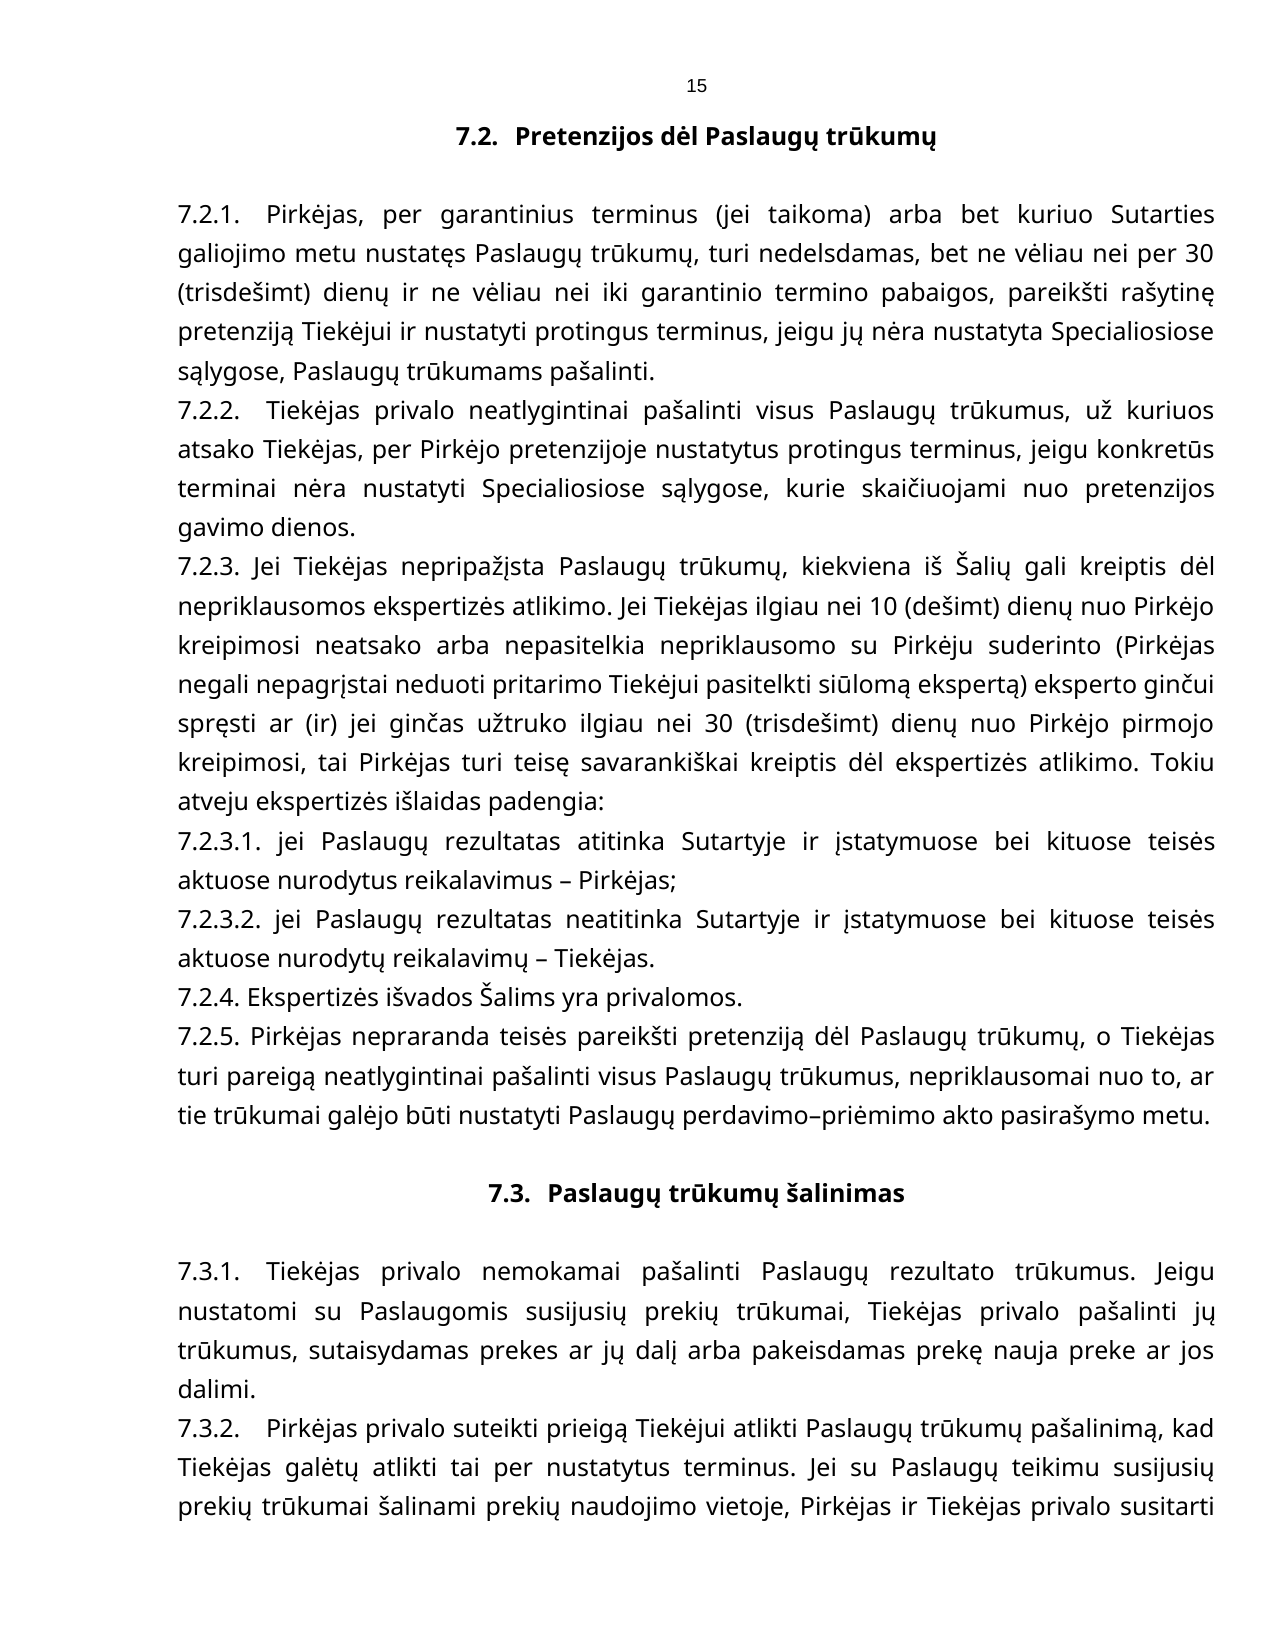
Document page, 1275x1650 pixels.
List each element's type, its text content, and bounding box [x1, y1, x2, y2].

text 7.2.1. Pirkėjas, per garantinius terminus (jei taikoma) arba bet kuriuo Sutarties galiojimo metu nustatęs Paslaugų trūkumų, turi nedelsdamas, bet ne vėliau nei per 30 (trisdešimt) dienų ir ne vėliau nei iki garantinio termino pabaigos, pareikšti rašytinę pretenziją Tiekėjui ir nustatyti protingus terminus, jeigu jų nėra nustatyta Specialiosiose sąlygose, Paslaugų trūkumams pašalinti. [177, 196, 1216, 387]
text 7.3. Paslaugų trūkumų šalinimas [177, 1176, 1216, 1210]
text 7.2.2. Tiekėjas privalo neatlygintinai pašalinti visus Paslaugų trūkumus, už kuriuos atsako Tiekėjas, per Pirkėjo pretenzijoje nustatytus protingus terminus, jeigu konkretūs terminai nėra nustatyti Specialiosiose sąlygose, kurie skaičiuojami nuo pretenzijos gavimo dienos. [177, 392, 1216, 544]
text 7.3.1. Tiekėjas privalo nemokamai pašalinti Paslaugų rezultato trūkumus. Jeigu nustatomi su Paslaugomis susijusių prekių trūkumai, Tiekėjas privalo pašalinti jų trūkumus, sutaisydamas prekes ar jų dalį arba pakeisdamas prekę nauja preke ar jos dalimi. [177, 1254, 1216, 1406]
text 7.2.3.2. jei Paslaugų rezultatas neatitinka Sutartyje ir įstatymuose bei kituose teisės aktuose nurodytų reikalavimų – Tiekėjas. [177, 901, 1216, 975]
text 7.2.4. Ekspertizės išvados Šalims yra privalomos. [177, 980, 1216, 1014]
text 7.2.3. Jei Tiekėjas nepripažįsta Paslaugų trūkumų, kiekviena iš Šalių gali kreiptis dėl nepriklausomos ekspertizės atlikimo. Jei Tiekėjas ilgiau nei 10 (dešimt) dienų nuo Pirkėjo kreipimosi neatsako arba nepasitelkia nepriklausomo su Pirkėju suderinto (Pirkėjas negali nepagrįstai neduoti pritarimo Tiekėjui pasitelkti siūlomą ekspertą) eksperto ginčui spręsti ar (ir) jei ginčas užtruko ilgiau nei 30 (trisdešimt) dienų nuo Pirkėjo pirmojo kreipimosi, tai Pirkėjas turi teisę savarankiškai kreiptis dėl ekspertizės atlikimo. Tokiu atveju ekspertizės išlaidas padengia: [177, 549, 1216, 818]
text 7.2.5. Pirkėjas nepraranda teisės pareikšti pretenziją dėl Paslaugų trūkumų, o Tiekėjas turi pareigą neatlygintinai pašalinti visus Paslaugų trūkumus, nepriklausomai nuo to, ar tie trūkumai galėjo būti nustatyti Paslaugų perdavimo–priėmimo akto pasirašymo metu. [177, 1019, 1216, 1131]
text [177, 1411, 1216, 1523]
text 7.2. Pretenzijos dėl Paslaugų trūkumų [177, 118, 1216, 152]
text 7.2.3.1. jei Paslaugų rezultatas atitinka Sutartyje ir įstatymuose bei kituose teisės aktuose nurodytus reikalavimus – Pirkėjas; [177, 823, 1216, 896]
